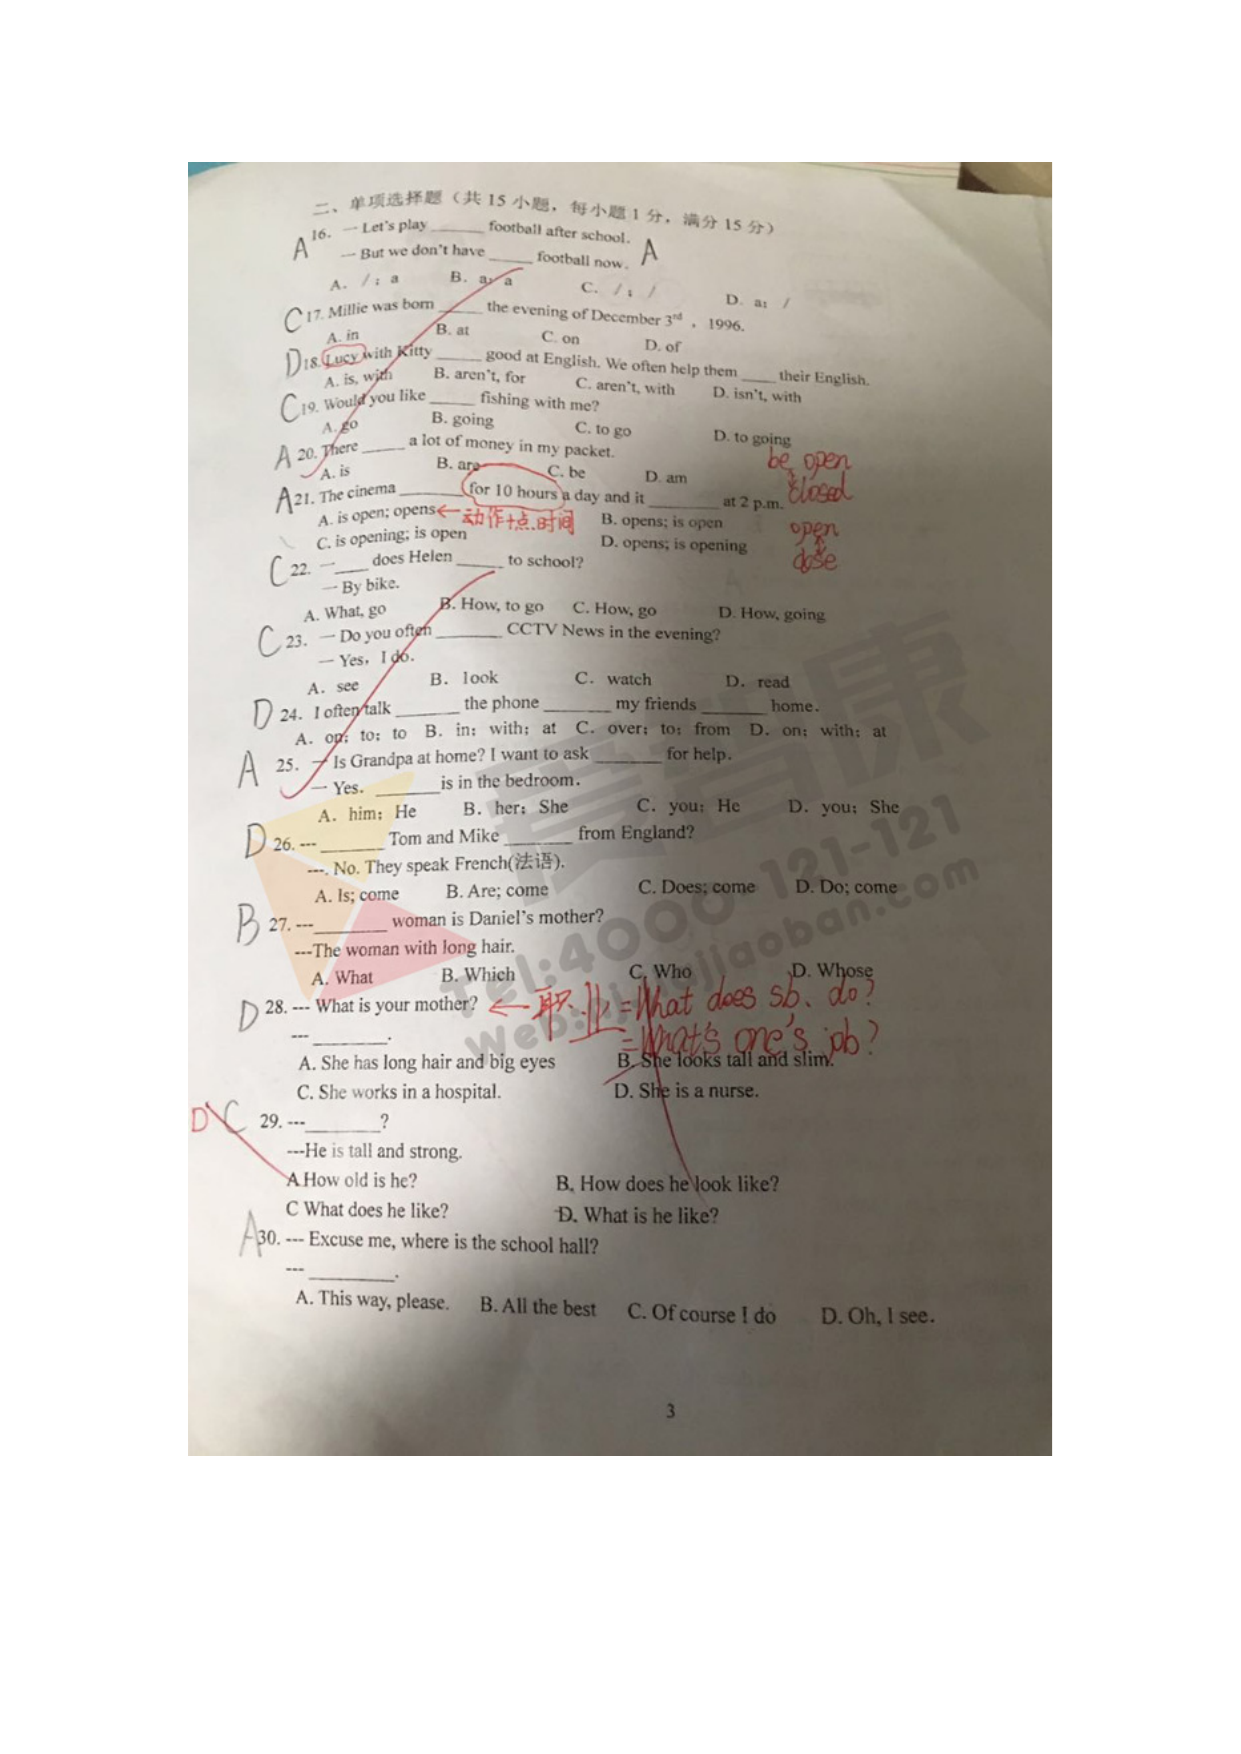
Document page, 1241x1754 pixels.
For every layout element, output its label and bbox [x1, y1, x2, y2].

picture [188, 162, 1053, 1456]
